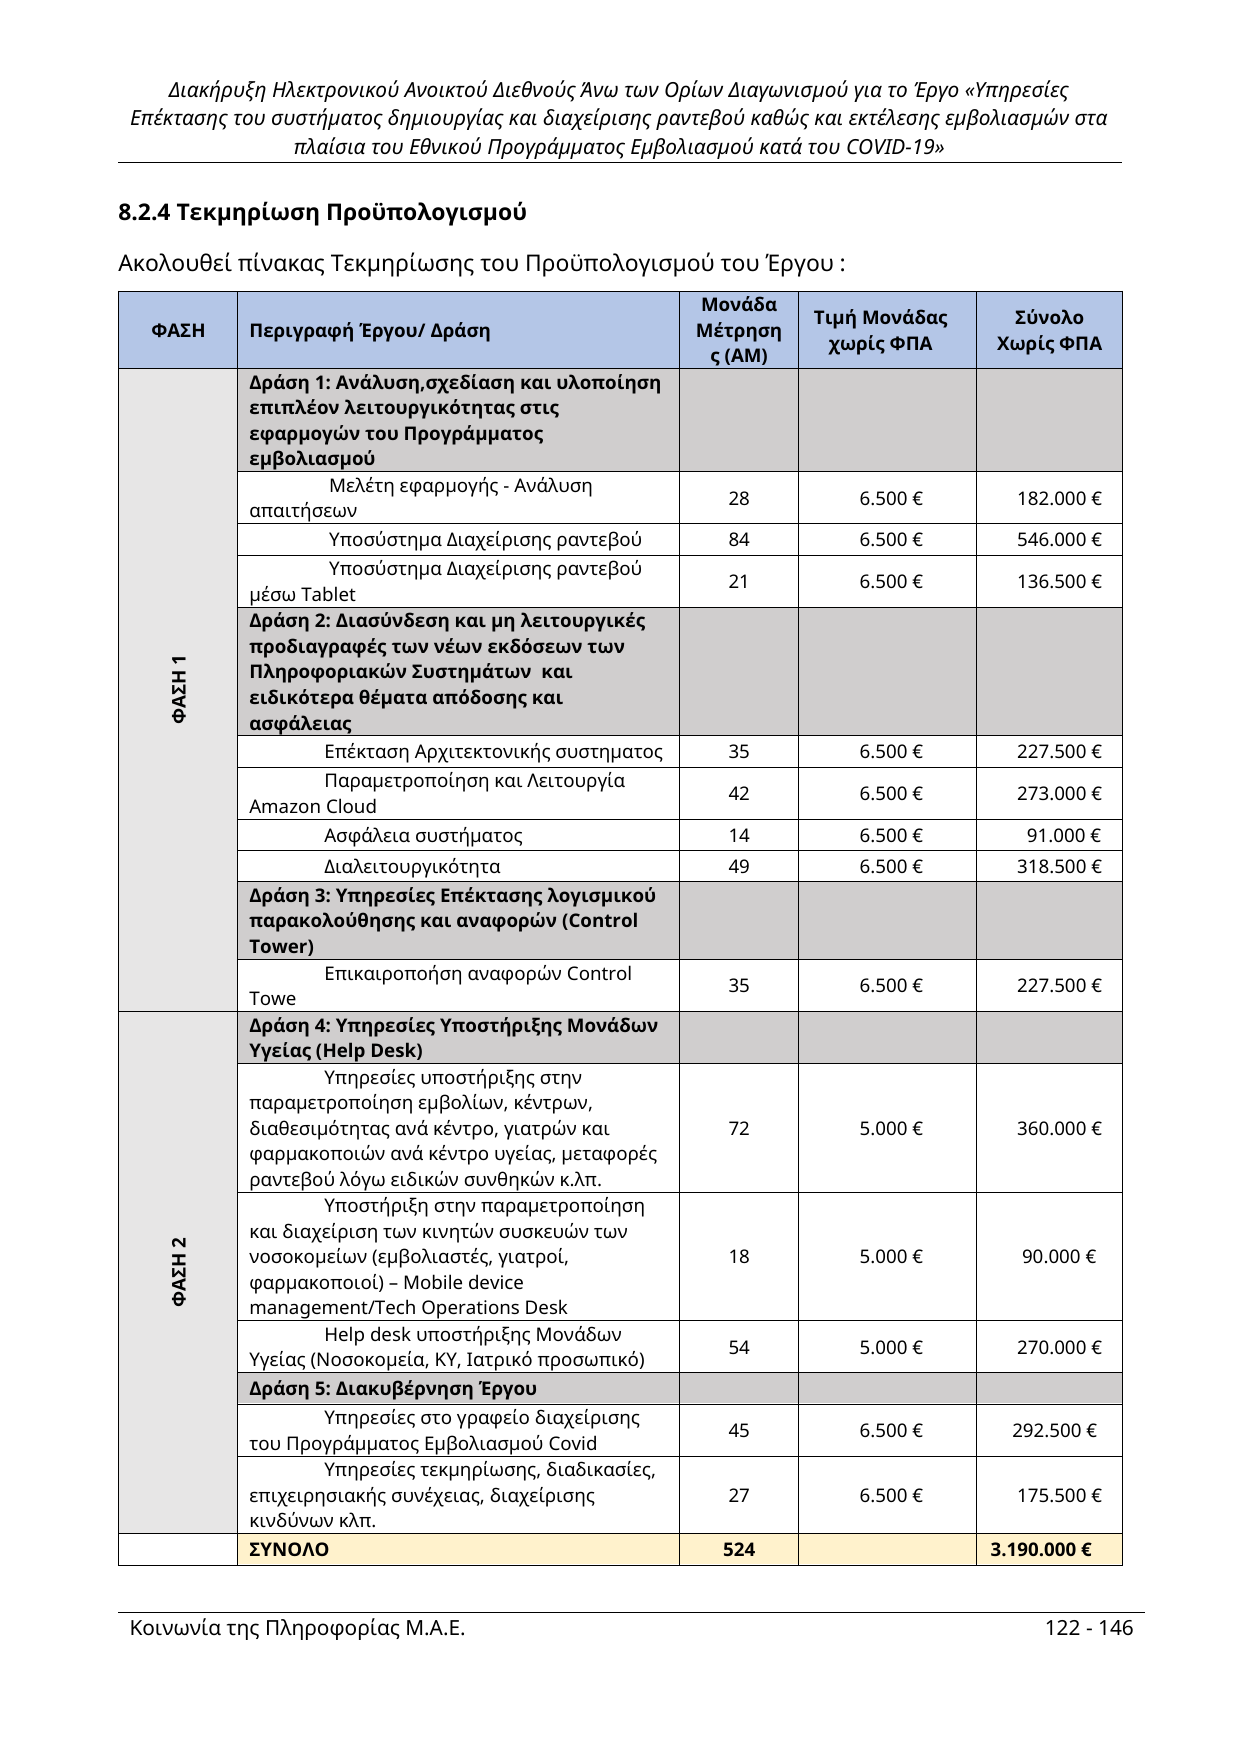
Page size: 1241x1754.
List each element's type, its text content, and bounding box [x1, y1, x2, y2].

table_cell 42 [680, 768, 798, 819]
table_cell [799, 1373, 976, 1403]
table_cell 28 [680, 472, 798, 523]
table_cell [680, 369, 798, 471]
table_cell [799, 369, 976, 471]
table_cell 90.000 € [977, 1193, 1122, 1320]
table_cell 360.000 € [977, 1064, 1122, 1192]
table_cell Υπηρεσίες υποστήριξης στην παραμετροποίηση εμβολίων, κέντρων, διαθεσιμότητας ανά κέντρο, γιατρών και φαρμακοποιών ανά κέντρο υγείας, μεταφορές ραντεβού λόγω ειδικών συνθηκών κ.λπ. [238, 1064, 679, 1192]
table_header Σύνολο Χωρίς ΦΠΑ [977, 292, 1122, 368]
table_cell Υπηρεσίες τεκμηρίωσης, διαδικασίες, επιχειρησιακής συνέχειας, διαχείρισης κινδύνων κλπ. [238, 1457, 679, 1533]
table_cell Υποσύστημα Διαχείρισης ραντεβού μέσω Tablet [238, 556, 679, 607]
table_cell 6.500 € [799, 851, 976, 881]
table_cell 35 [680, 960, 798, 1011]
table_cell 6.500 € [799, 1405, 976, 1456]
table_cell 182.000 € [977, 472, 1122, 523]
table_cell 91.000 € [977, 820, 1122, 850]
table_cell ΣΥΝΟΛΟ [238, 1534, 679, 1564]
table_header Μονάδα Μέτρησης (ΑΜ) [680, 292, 798, 368]
table_cell [977, 608, 1122, 735]
table_cell [680, 1012, 798, 1063]
table_cell 5.000 € [799, 1321, 976, 1372]
table_cell Μελέτη εφαρμογής - Ανάλυση απαιτήσεων [238, 472, 679, 523]
table_cell 5.000 € [799, 1193, 976, 1320]
table_cell 54 [680, 1321, 798, 1372]
table_header ΦΑΣΗ [119, 292, 237, 368]
table_cell 35 [680, 736, 798, 767]
table_cell 6.500 € [799, 768, 976, 819]
table_cell [977, 882, 1122, 959]
table_cell [680, 608, 798, 735]
table_cell 318.500 € [977, 851, 1122, 881]
table_cell 45 [680, 1405, 798, 1456]
table_cell 6.500 € [799, 960, 976, 1011]
table_cell 84 [680, 524, 798, 554]
table_cell 6.500 € [799, 820, 976, 850]
table_cell [799, 882, 976, 959]
table_cell 6.500 € [799, 736, 976, 767]
subtitle 8.2.4 Τεκμηρίωση Προϋπολογισμού [118, 197, 1122, 226]
table_cell [799, 608, 976, 735]
table_cell 5.000 € [799, 1064, 976, 1192]
table_cell Υποσύστημα Διαχείρισης ραντεβού [238, 524, 679, 554]
table_cell 227.500 € [977, 736, 1122, 767]
table_header Τιμή Μονάδας χωρίς ΦΠΑ [799, 292, 976, 368]
table_cell 3.190.000 € [977, 1534, 1122, 1564]
table_cell [799, 1012, 976, 1063]
table_cell Επέκταση Αρχιτεκτονικής συστηματος [238, 736, 679, 767]
table_cell 6.500 € [799, 556, 976, 607]
table_cell 14 [680, 820, 798, 850]
table_cell [119, 1534, 237, 1564]
table_cell Δράση 5: Διακυβέρνηση Έργου [238, 1373, 679, 1403]
table_cell [977, 1012, 1122, 1063]
table_cell 227.500 € [977, 960, 1122, 1011]
table_cell 546.000 € [977, 524, 1122, 554]
table_cell Υπηρεσίες στο γραφείο διαχείρισης του Προγράμματος Εμβολιασμού Covid [238, 1405, 679, 1456]
table_cell 18 [680, 1193, 798, 1320]
table_cell Διαλειτουργικότητα [238, 851, 679, 881]
table_cell 136.500 € [977, 556, 1122, 607]
table_cell [977, 1373, 1122, 1403]
table_cell Υποστήριξη στην παραμετροποίηση και διαχείριση των κινητών συσκευών των νοσοκομείων (εμβολιαστές, γιατροί, φαρμακοποιοί) – Mobile device management/Tech Operations Desk [238, 1193, 679, 1320]
table_cell Δράση 1: Ανάλυση,σχεδίαση και υλοποίηση επιπλέον λειτουργικότητας στις εφαρμογών του Προγράμματος εμβολιασμού [238, 369, 679, 471]
table_cell Δράση 2: Διασύνδεση και μη λειτουργικές προδιαγραφές των νέων εκδόσεων των Πληροφοριακών Συστημάτων και ειδικότερα θέματα απόδοσης και ασφάλειας [238, 608, 679, 735]
table_cell Επικαιροποήση αναφορών Control Towe [238, 960, 679, 1011]
table_cell [799, 1534, 976, 1564]
table_cell 6.500 € [799, 472, 976, 523]
table_cell 175.500 € [977, 1457, 1122, 1533]
table_cell [977, 369, 1122, 471]
table_cell 6.500 € [799, 524, 976, 554]
table_cell Δράση 3: Υπηρεσίες Επέκτασης λογισμικού παρακολούθησης και αναφορών (Control Tower) [238, 882, 679, 959]
table_cell [680, 882, 798, 959]
table_cell 49 [680, 851, 798, 881]
table_cell Δράση 4: Υπηρεσίες Υποστήριξης Μονάδων Υγείας (Help Desk) [238, 1012, 679, 1063]
table_cell 72 [680, 1064, 798, 1192]
table_cell 270.000 € [977, 1321, 1122, 1372]
table_cell Παραμετροποίηση και Λειτουργία Amazon Cloud [238, 768, 679, 819]
table_cell ΦΑΣΗ 2 [119, 1012, 237, 1533]
table_cell 292.500 € [977, 1405, 1122, 1456]
text Ακολουθεί πίνακας Τεκμηρίωσης του Προϋπολογισμού του Έργου : [118, 247, 1122, 278]
table_cell 524 [680, 1534, 798, 1564]
table_cell ΦΑΣΗ 1 [119, 369, 237, 1011]
table_cell 273.000 € [977, 768, 1122, 819]
table_cell 6.500 € [799, 1457, 976, 1533]
table_header Περιγραφή Έργου/ Δράση [238, 292, 679, 368]
table_cell Help desk υποστήριξης Μονάδων Υγείας (Νοσοκομεία, ΚΥ, Ιατρικό προσωπικό) [238, 1321, 679, 1372]
table_cell [680, 1373, 798, 1403]
table_cell 27 [680, 1457, 798, 1533]
table_cell 21 [680, 556, 798, 607]
table_cell Ασφάλεια συστήματος [238, 820, 679, 850]
